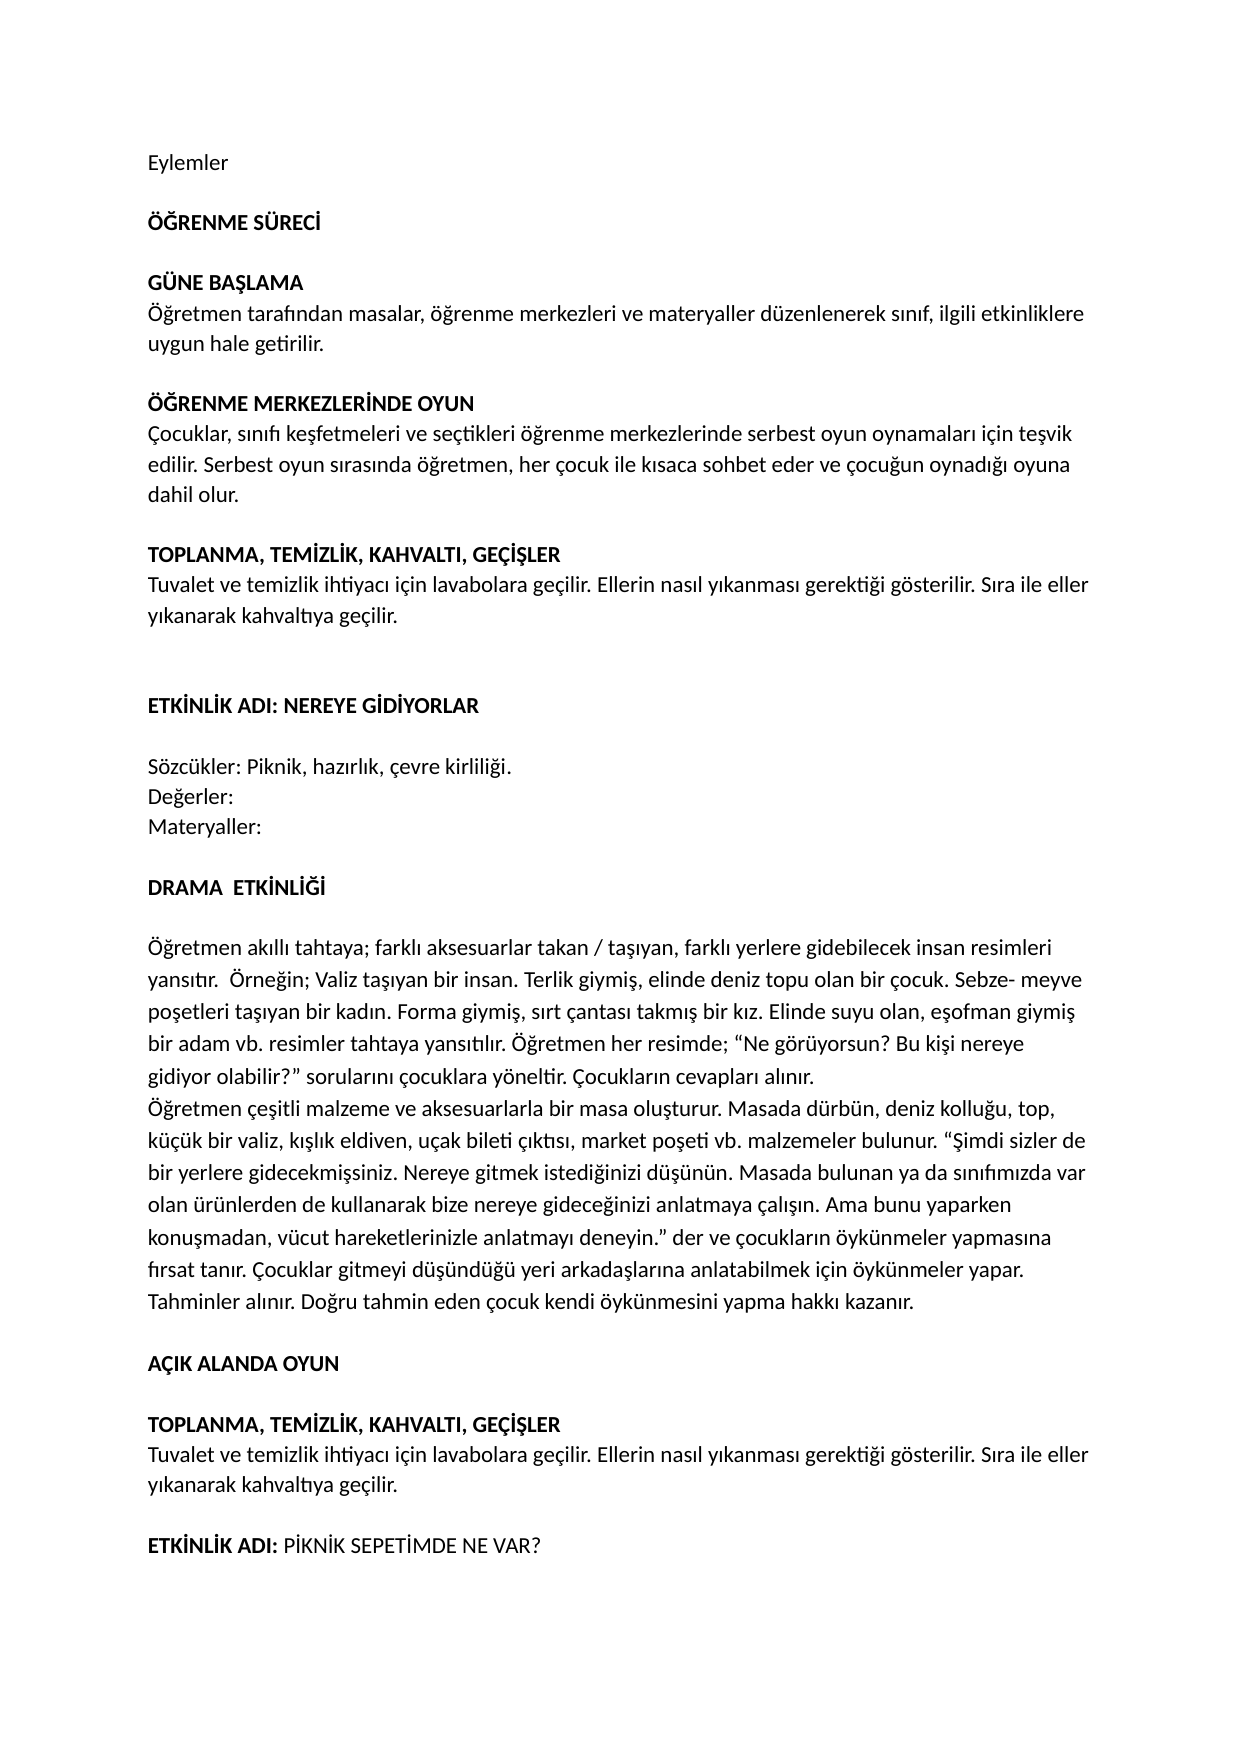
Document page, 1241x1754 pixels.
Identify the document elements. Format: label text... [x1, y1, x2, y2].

text ÖĞRENME SÜRECİ [148, 208, 1093, 236]
text ÖĞRENME MERKEZLERİNDE OYUN [148, 389, 1093, 417]
text Materyaller: [148, 812, 1093, 840]
text Değerler: [148, 782, 1093, 810]
text TOPLANMA, TEMİZLİK, KAHVALTI, GEÇİŞLER [148, 540, 1093, 568]
text GÜNE BAŞLAMA [148, 268, 1093, 296]
text Sözcükler: Piknik, hazırlık, çevre kirliliği. [148, 752, 1093, 780]
text Öğretmen çeşitli malzeme ve aksesuarlarla bir masa oluşturur. Masada dürbün, deniz kolluğu, top, küçük bir valiz, kışlık eldiven, uçak bileti çıktısı, market poşeti vb. malzemeler bulunur. “Şimdi sizler de bir yerlere gidecekmişsiniz. Nereye gitmek istediğinizi düşünün. Masada bulunan ya da sınıfımızda var olan ürünlerden de kullanarak bize nereye gideceğinizi anlatmaya çalışın. Ama bunu yaparken konuşmadan, vücut hareketlerinizle anlatmayı deneyin.” der ve çocukların öykünmeler yapmasına fırsat tanır. Çocuklar gitmeyi düşündüğü yeri arkadaşlarına anlatabilmek için öykünmeler yapar. Tahminler alınır. Doğru tahmin eden çocuk kendi öykünmesini yapma hakkı kazanır. [148, 1094, 1093, 1315]
text ETKİNLİK ADI: NEREYE GİDİYORLAR [148, 691, 1093, 719]
text ETKİNLİK ADI: PİKNİK SEPETİMDE NE VAR? [148, 1531, 1093, 1559]
text Tuvalet ve temizlik ihtiyacı için lavabolara geçilir. Ellerin nasıl yıkanması gerektiği gösterilir. Sıra ile eller yıkanarak kahvaltıya geçilir. [148, 1440, 1093, 1498]
text AÇIK ALANDA OYUN [148, 1349, 1093, 1377]
text TOPLANMA, TEMİZLİK, KAHVALTI, GEÇİŞLER [148, 1410, 1093, 1438]
text DRAMA ETKİNLİĞİ [148, 873, 1093, 901]
text Eylemler [148, 148, 1093, 176]
text Çocuklar, sınıfı keşfetmeleri ve seçtikleri öğrenme merkezlerinde serbest oyun oynamaları için teşvik edilir. Serbest oyun sırasında öğretmen, her çocuk ile kısaca sohbet eder ve çocuğun oynadığı oyuna dahil olur. [148, 419, 1093, 508]
text Öğretmen tarafından masalar, öğrenme merkezleri ve materyaller düzenlenerek sınıf, ilgili etkinliklere uygun hale getirilir. [148, 299, 1093, 357]
text Öğretmen akıllı tahtaya; farklı aksesuarlar takan / taşıyan, farklı yerlere gidebilecek insan resimleri yansıtır. Örneğin; Valiz taşıyan bir insan. Terlik giymiş, elinde deniz topu olan bir çocuk. Sebze- meyve poşetleri taşıyan bir kadın. Forma giymiş, sırt çantası takmış bir kız. Elinde suyu olan, eşofman giymiş bir adam vb. resimler tahtaya yansıtılır. Öğretmen her resimde; “Ne görüyorsun? Bu kişi nereye gidiyor olabilir?” sorularını çocuklara yöneltir. Çocukların cevapları alınır. [148, 933, 1093, 1090]
text Tuvalet ve temizlik ihtiyacı için lavabolara geçilir. Ellerin nasıl yıkanması gerektiği gösterilir. Sıra ile eller yıkanarak kahvaltıya geçilir. [148, 571, 1093, 629]
